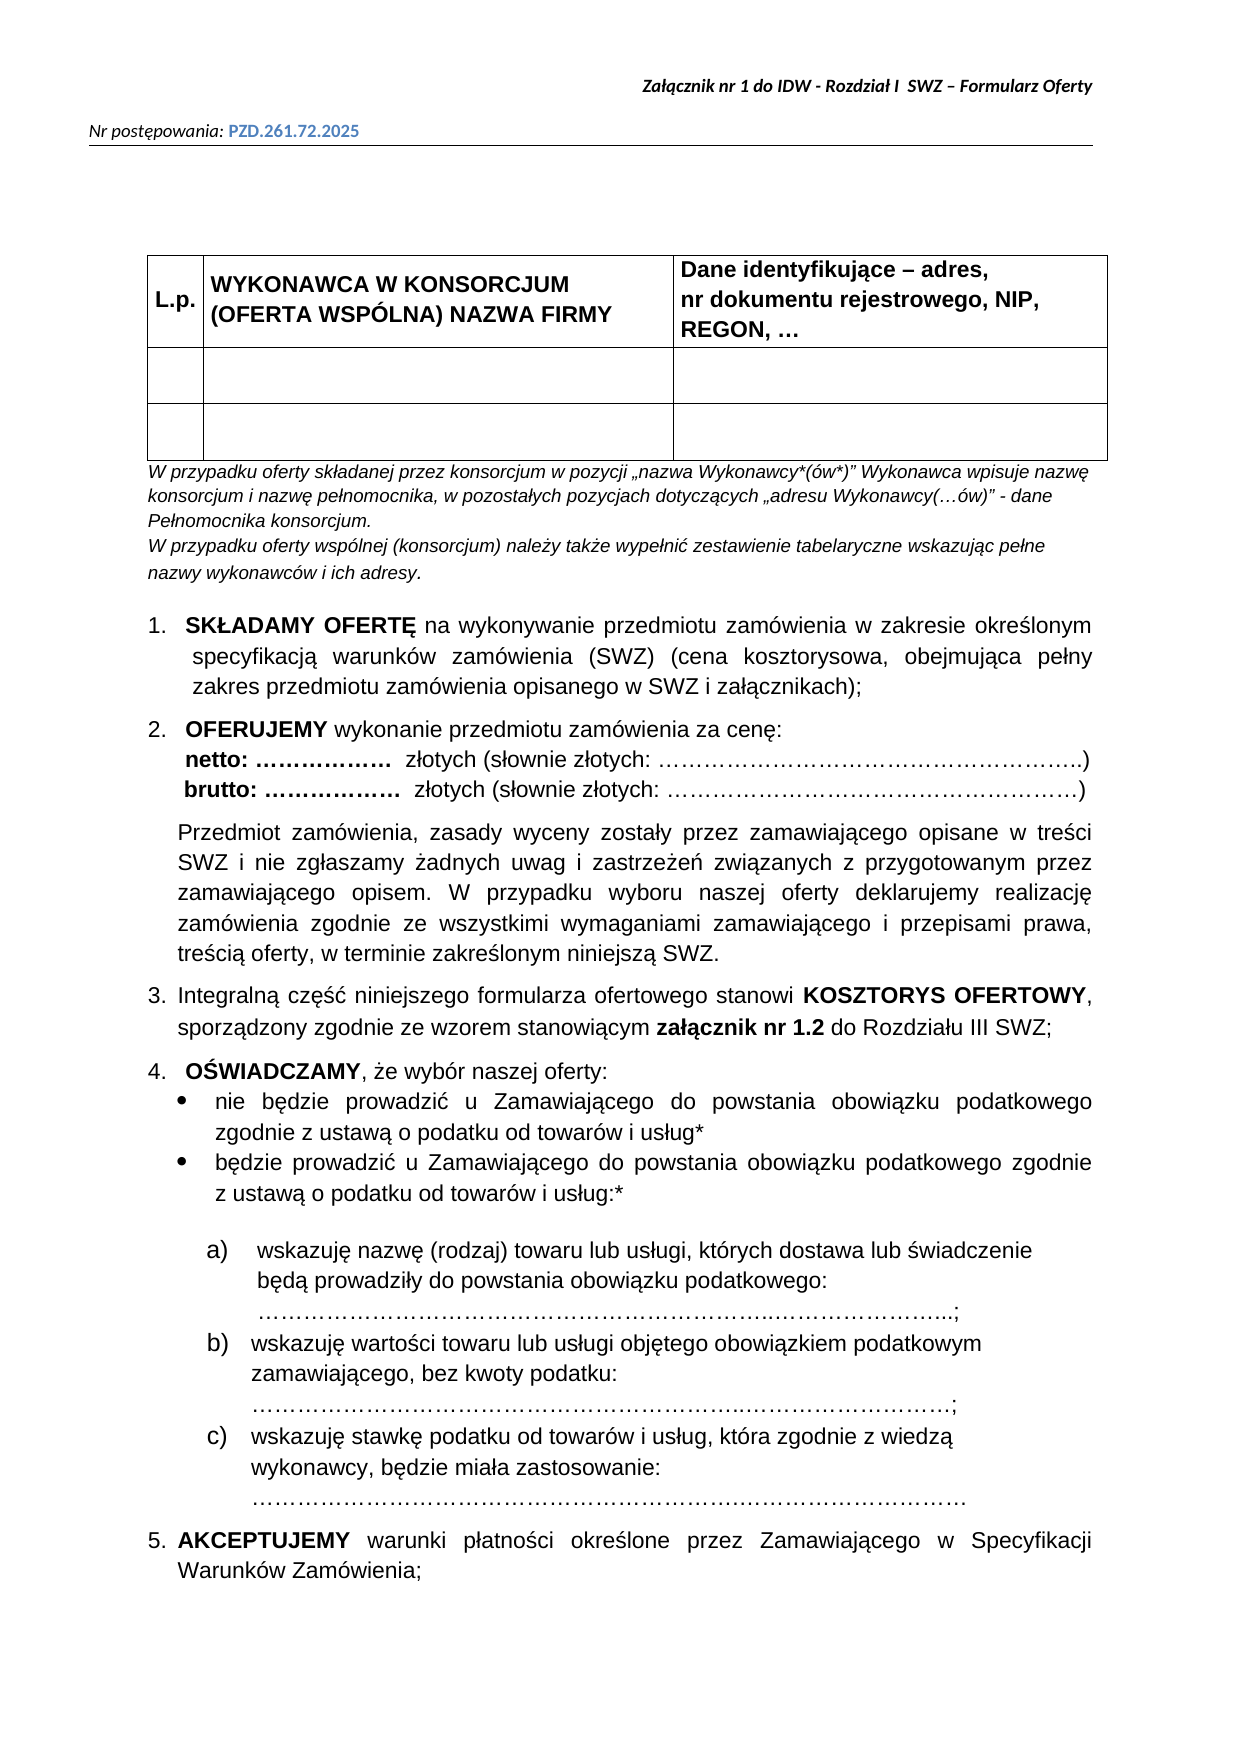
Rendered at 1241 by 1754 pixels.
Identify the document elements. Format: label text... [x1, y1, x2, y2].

list OŚWIADCZAMY, że wybór naszej oferty: [148, 1058, 1093, 1084]
table_cell [148, 404, 203, 459]
table_cell [674, 404, 1107, 459]
table_header L.p. [148, 256, 203, 347]
list nie będzie prowadzić u Zamawiającego do powstania obowiązku podatkowego zgodnie z ustawą o podatku od towarów i usług* [177, 1088, 1093, 1145]
list Integralną część niniejszego formularza ofertowego stanowi KOSZTORYS OFERTOWY, sporządzony zgodnie ze wzorem stanowiącym załącznik nr 1.2 do Rozdziału III SWZ; [148, 982, 1093, 1041]
table_header Dane identyfikujące – adres, nr dokumentu rejestrowego, NIP, REGON, … [674, 256, 1107, 347]
text brutto: ……………… złotych (słownie złotych: ………………………………………………) [177, 776, 1093, 803]
table_cell [674, 348, 1107, 403]
table_cell [148, 348, 203, 403]
table_header wskazuję nazwę (rodzaj) towaru lub usługi, których dostawa lub świadczenie będą prowadziły do powstania obowiązku podatkowego: …………………………………………………………..…………………...; wskazuję wartości towaru lub usługi objętego obowiązkiem podatkowym zamawiającego, bez kwoty podatku: ………………………………………………………..………………………; wskazuję stawkę podatku od towarów i usług, która zgodnie z wiedzą wykonawcy, będzie miała zastosowanie: ……………………………………………………….………………………… [192, 1222, 1048, 1527]
text Przedmiot zamówienia, zasady wyceny zostały przez zamawiającego opisane w treści SWZ i nie zgłaszamy żadnych uwag i zastrzeżeń związanych z przygotowanym przez zamawiającego opisem. W przypadku wyboru naszej oferty deklarujemy realizację zamówienia zgodnie ze wszystkimi wymaganiami zamawiającego i przepisami prawa, treścią oferty, w terminie zakreślonym niniejszą SWZ. [177, 819, 1093, 966]
table_cell [204, 404, 673, 459]
list OFERUJEMY wykonanie przedmiotu zamówienia za cenę: [148, 716, 1093, 742]
list AKCEPTUJEMY warunki płatności określone przez Zamawiającego w Specyfikacji Warunków Zamówienia; [148, 1527, 1093, 1583]
table_cell [204, 348, 673, 403]
text W przypadku oferty wspólnej (konsorcjum) należy także wypełnić zestawienie tabelaryczne wskazując pełne nazwy wykonawców i ich adresy. [148, 535, 1093, 584]
list będzie prowadzić u Zamawiającego do powstania obowiązku podatkowego zgodnie z ustawą o podatku od towarów i usług:* [177, 1149, 1093, 1206]
table_header WYKONAWCA W KONSORCJUM (OFERTA WSPÓLNA) NAZWA FIRMY [204, 256, 673, 347]
list SKŁADAMY OFERTĘ na wykonywanie przedmiotu zamówienia w zakresie określonym specyfikacją warunków zamówienia (SWZ) (cena kosztorysowa, obejmująca pełny zakres przedmiotu zamówienia opisanego w SWZ i załącznikach); [148, 612, 1093, 699]
text netto: ……………… złotych (słownie złotych: ………………………………………………..) [148, 746, 1093, 772]
text W przypadku oferty składanej przez konsorcjum w pozycji „nazwa Wykonawcy*(ów*)” Wykonawca wpisuje nazwę konsorcjum i nazwę pełnomocnika, w pozostałych pozycjach dotyczących „adresu Wykonawcy(…ów)” - dane Pełnomocnika konsorcjum. [148, 461, 1093, 532]
